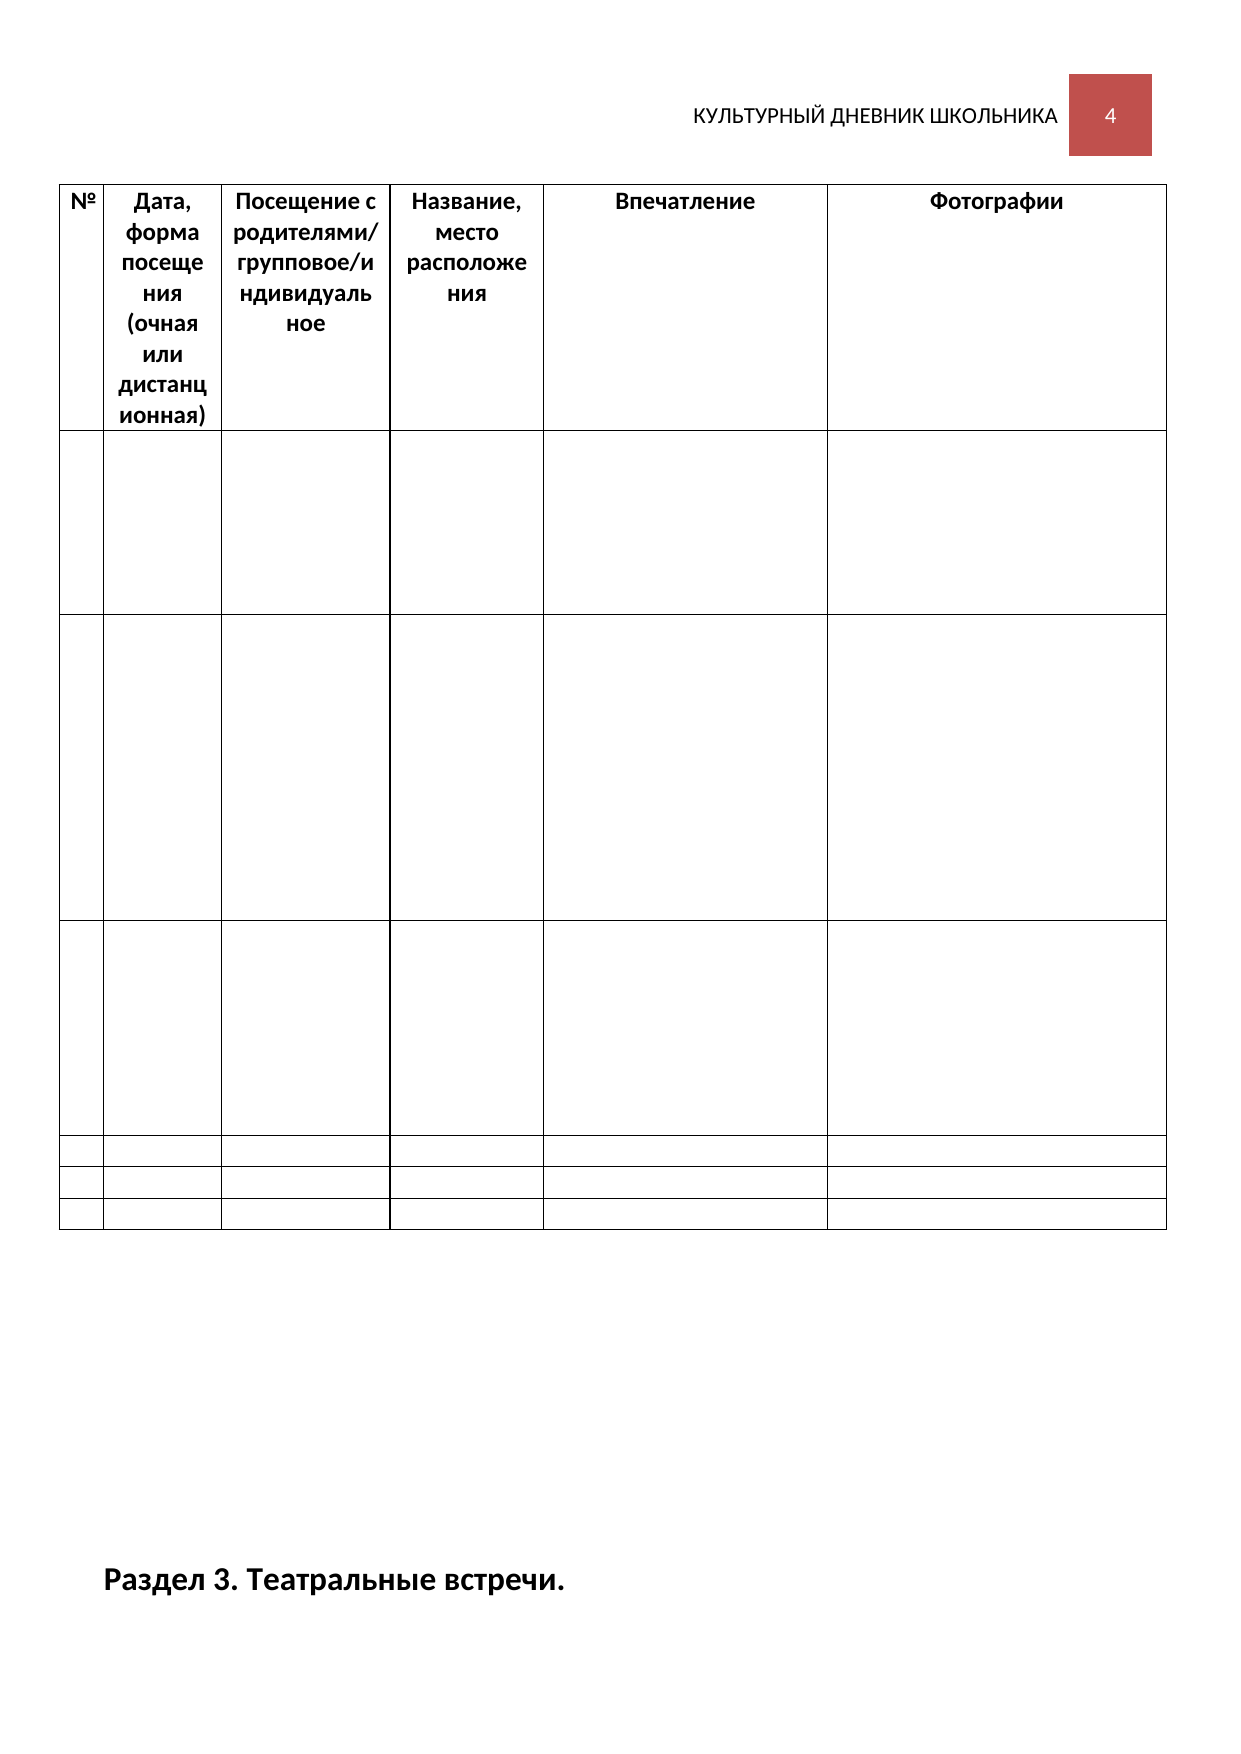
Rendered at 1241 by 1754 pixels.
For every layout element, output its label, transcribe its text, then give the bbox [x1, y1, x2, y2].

table_cell [222, 1167, 389, 1198]
table_header Впечатление [544, 185, 827, 429]
table_cell [544, 921, 827, 1134]
table_cell [828, 1167, 1166, 1198]
table_cell [828, 1199, 1166, 1229]
table_cell [828, 1136, 1166, 1166]
table_cell [391, 1167, 543, 1198]
table_header № [60, 185, 103, 429]
table_cell [222, 1136, 389, 1166]
table_cell [391, 1136, 543, 1166]
table_cell [60, 615, 103, 920]
table_cell [222, 615, 389, 920]
table_cell [391, 921, 543, 1134]
table_cell [60, 431, 103, 614]
table_header Фотографии [828, 185, 1166, 429]
table_cell [828, 921, 1166, 1134]
table_cell [60, 921, 103, 1134]
table_cell [60, 1136, 103, 1166]
table_cell [104, 921, 221, 1134]
table_cell [222, 431, 389, 614]
table_cell [104, 615, 221, 920]
table_cell [104, 1199, 221, 1229]
table_cell [828, 615, 1166, 920]
table_cell [391, 1199, 543, 1229]
text Раздел 3. Театральные встречи. [103, 1558, 1152, 1598]
table_cell [104, 431, 221, 614]
table_cell [391, 431, 543, 614]
table_cell [544, 431, 827, 614]
table_cell [544, 615, 827, 920]
table_cell [104, 1136, 221, 1166]
table_header Название, место расположения [391, 185, 543, 429]
table_cell [828, 431, 1166, 614]
table_header Дата, форма посещения (очная или дистанционная) [104, 185, 221, 429]
table_header Посещение с родителями/групповое/индивидуальное [222, 185, 389, 429]
table_cell [544, 1136, 827, 1166]
table_cell [544, 1167, 827, 1198]
table_cell [391, 615, 543, 920]
table_cell [60, 1167, 103, 1198]
table_cell [544, 1199, 827, 1229]
table_cell [60, 1199, 103, 1229]
table_cell [222, 1199, 389, 1229]
table_cell [222, 921, 389, 1134]
table_cell [104, 1167, 221, 1198]
